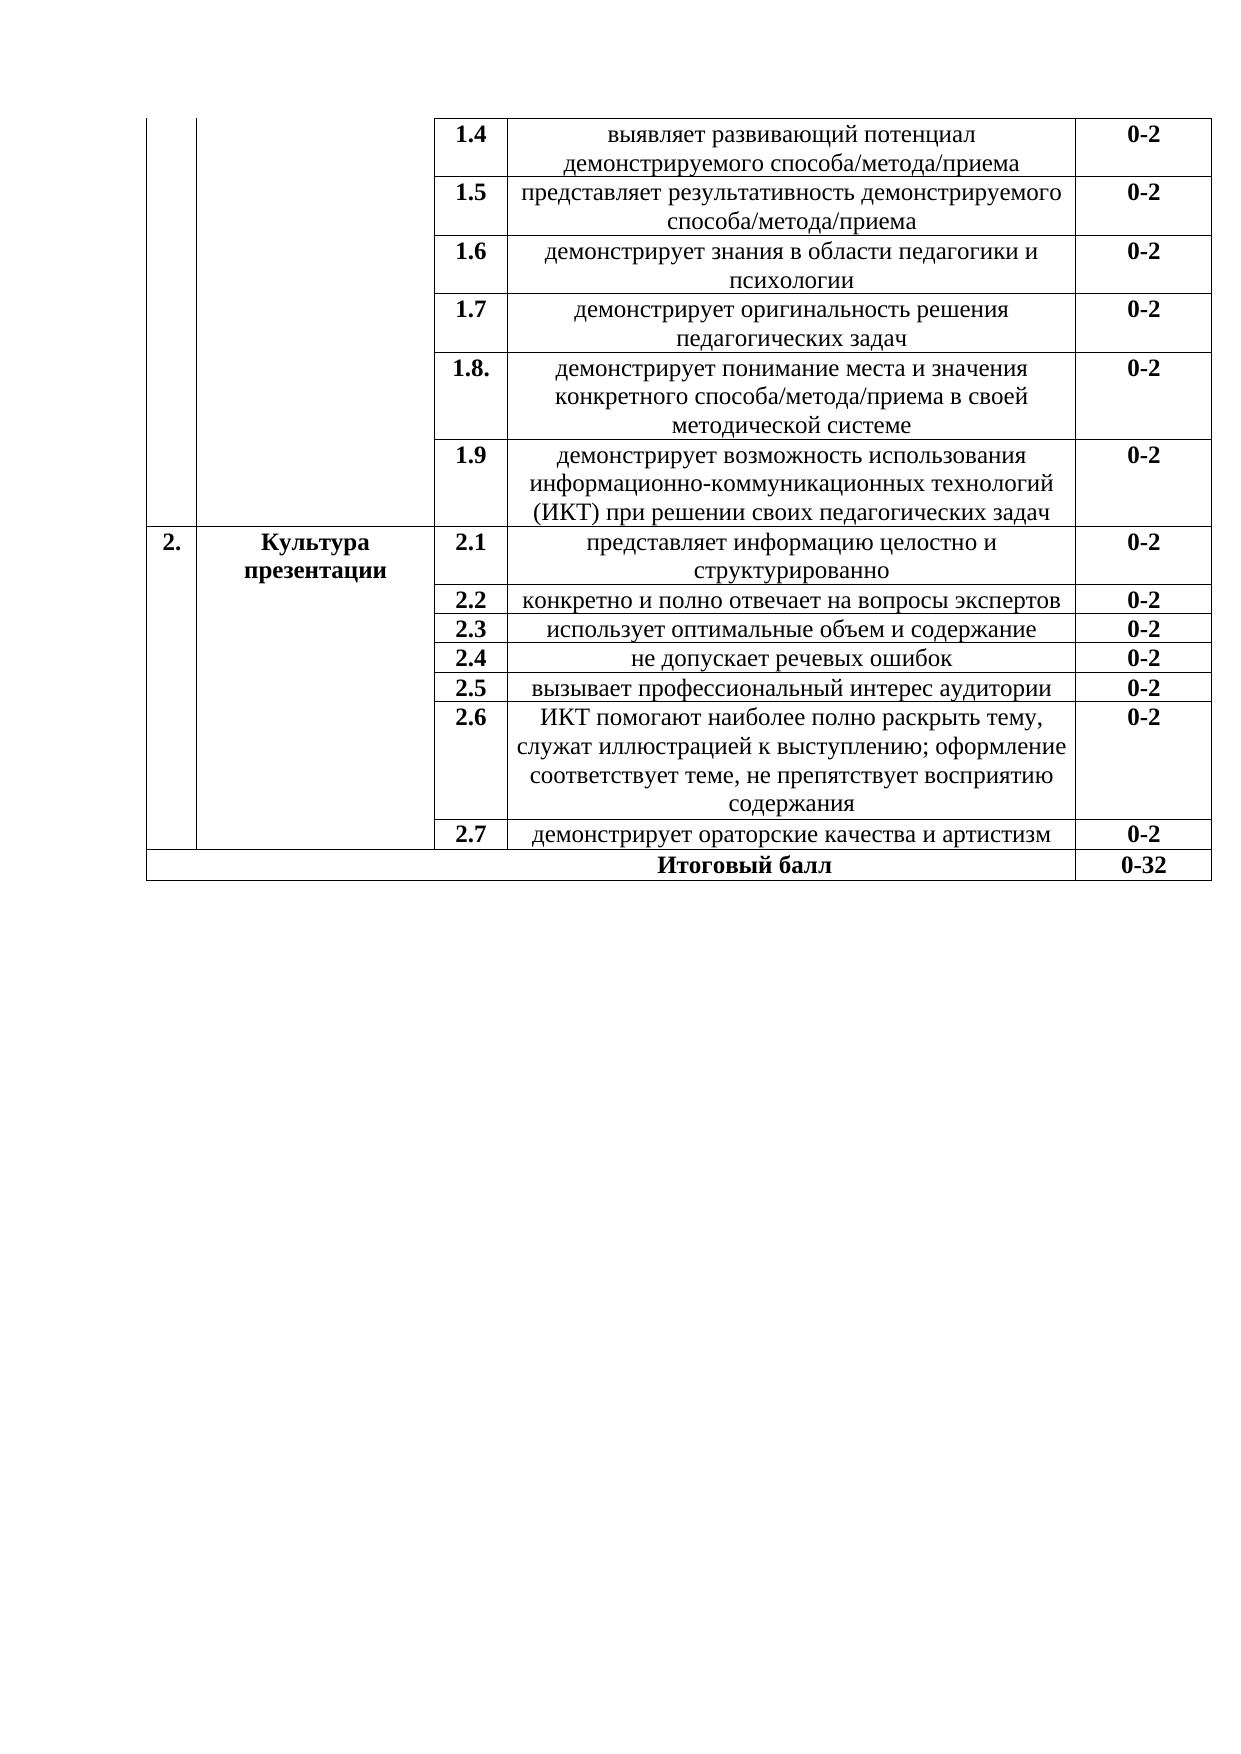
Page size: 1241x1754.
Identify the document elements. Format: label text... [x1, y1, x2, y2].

table_cell 0-2 [1076, 585, 1211, 613]
table_cell демонстрирует оригинальность решения педагогических задач [508, 294, 1075, 352]
table_cell 1.4 [435, 119, 507, 176]
table_cell 0-2 [1076, 119, 1211, 176]
table_cell 0-2 [1076, 353, 1211, 439]
table_cell Итоговый балл [434, 850, 1075, 880]
table_cell представляет информацию целостно и структурированно [508, 527, 1075, 584]
table_cell [147, 850, 434, 880]
table_cell 2.5 [435, 673, 507, 701]
table_cell 0-2 [1076, 177, 1211, 235]
table_cell 2.2 [435, 585, 507, 613]
table_cell 1.8. [435, 353, 507, 439]
table_cell 0-2 [1076, 702, 1211, 818]
table_cell 0-2 [1076, 643, 1211, 672]
table_cell 2.4 [435, 643, 507, 672]
table_cell 1.6 [435, 236, 507, 293]
table_cell демонстрирует понимание места и значения конкретного способа/метода/приема в своей методической системе [508, 353, 1075, 439]
table_cell демонстрирует ораторские качества и артистизм [508, 820, 1075, 849]
table_cell конкретно и полно отвечает на вопросы экспертов [508, 585, 1075, 613]
table_cell демонстрирует возможность использования информационно-коммуникационных технологий (ИКТ) при решении своих педагогических задач [508, 440, 1075, 526]
table_cell не допускает речевых ошибок [508, 643, 1075, 672]
table_cell 2.6 [435, 702, 507, 818]
table_cell 2. [147, 527, 196, 849]
table_cell вызывает профессиональный интерес аудитории [508, 673, 1075, 701]
table_cell 1.9 [435, 440, 507, 526]
table_cell Культура презентации [197, 527, 434, 849]
table_cell [147, 439, 196, 526]
table_cell 2.3 [435, 614, 507, 642]
table_cell демонстрирует знания в области педагогики и психологии [508, 236, 1075, 293]
table_cell ИКТ помогают наиболее полно раскрыть тему, служат иллюстрацией к выступлению; оформление соответствует теме, не препятствует восприятию содержания [508, 702, 1075, 818]
table_cell 1.5 [435, 177, 507, 235]
table_cell 0-2 [1076, 527, 1211, 584]
table_cell 0-2 [1076, 820, 1211, 849]
table_cell использует оптимальные объем и содержание информации [508, 614, 1075, 642]
table_cell 0-2 [1076, 614, 1211, 642]
table_cell 2.1 [435, 527, 507, 584]
table_cell [197, 439, 434, 526]
table_cell 0-32 [1076, 850, 1211, 880]
table_cell представляет результативность демонстрируемого способа/метода/приема [508, 177, 1075, 235]
table_cell 0-2 [1076, 440, 1211, 526]
table_cell 2.7 [435, 820, 507, 849]
table_cell выявляет развивающий потенциал демонстрируемого способа/метода/приема [508, 119, 1075, 176]
table_cell 1.7 [435, 294, 507, 352]
table_cell 0-2 [1076, 294, 1211, 352]
table_cell 0-2 [1076, 236, 1211, 293]
table_cell 0-2 [1076, 673, 1211, 701]
